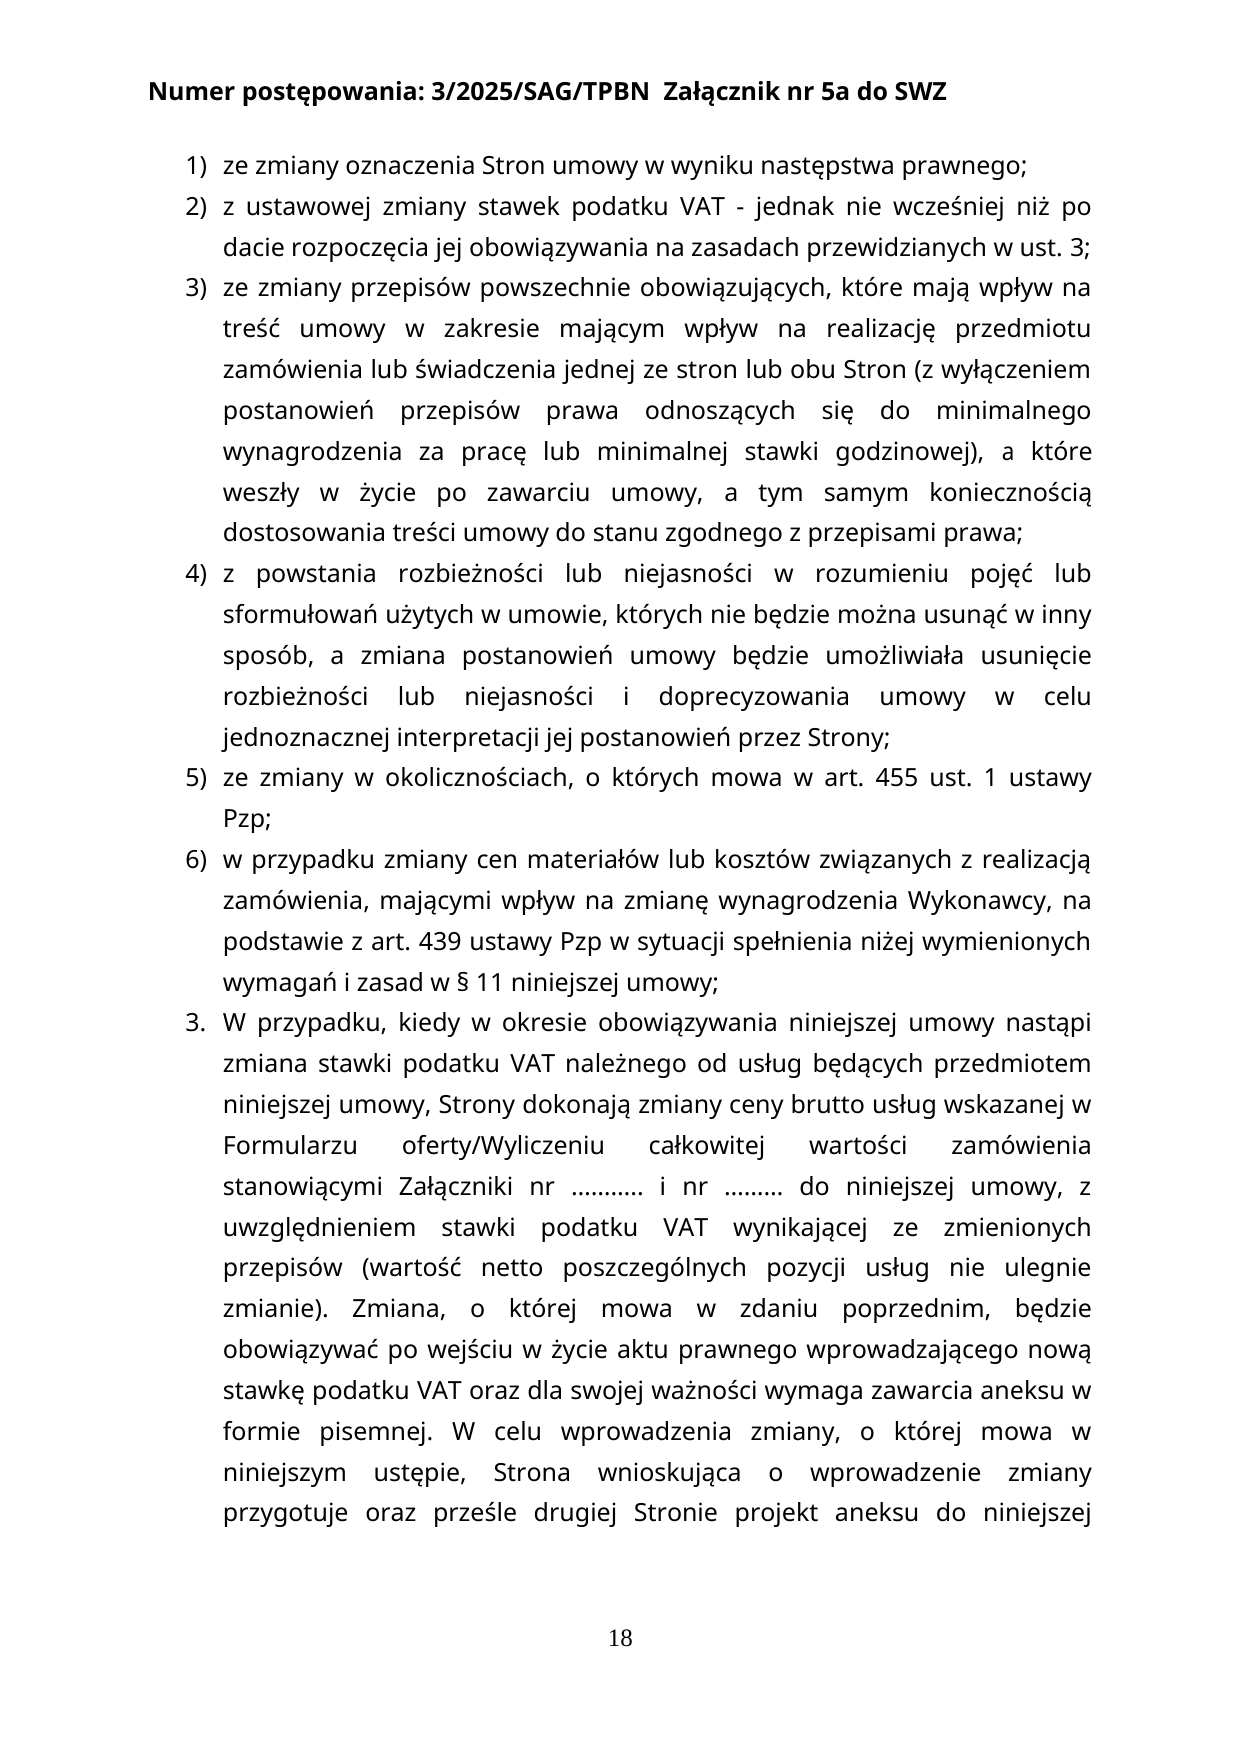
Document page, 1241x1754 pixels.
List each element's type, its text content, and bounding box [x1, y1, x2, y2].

list ze zmiany oznaczenia Stron umowy w wyniku następstwa prawnego; [185, 148, 1093, 182]
list w przypadku zmiany cen materiałów lub kosztów związanych z realizacją zamówienia, mającymi wpływ na zmianę wynagrodzenia Wykonawcy, na podstawie z art. 439 ustawy Pzp w sytuacji spełnienia niżej wymienionych wymagań i zasad w § 11 niniejszej umowy; [185, 842, 1093, 998]
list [185, 1005, 1093, 1529]
list z ustawowej zmiany stawek podatku VAT - jednak nie wcześniej niż po dacie rozpoczęcia jej obowiązywania na zasadach przewidzianych w ust. 3; [185, 188, 1093, 263]
list ze zmiany w okolicznościach, o których mowa w art. 455 ust. 1 ustawy Pzp; [185, 760, 1093, 835]
list z powstania rozbieżności lub niejasności w rozumieniu pojęć lub sformułowań użytych w umowie, których nie będzie można usunąć w inny sposób, a zmiana postanowień umowy będzie umożliwiała usunięcie rozbieżności lub niejasności i doprecyzowania umowy w celu jednoznacznej interpretacji jej postanowień przez Strony; [185, 556, 1093, 753]
list ze zmiany przepisów powszechnie obowiązujących, które mają wpływ na treść umowy w zakresie mającym wpływ na realizację przedmiotu zamówienia lub świadczenia jednej ze stron lub obu Stron (z wyłączeniem postanowień przepisów prawa odnoszących się do minimalnego wynagrodzenia za pracę lub minimalnej stawki godzinowej), a które weszły w życie po zawarciu umowy, a tym samym koniecznością dostosowania treści umowy do stanu zgodnego z przepisami prawa; [185, 270, 1093, 549]
